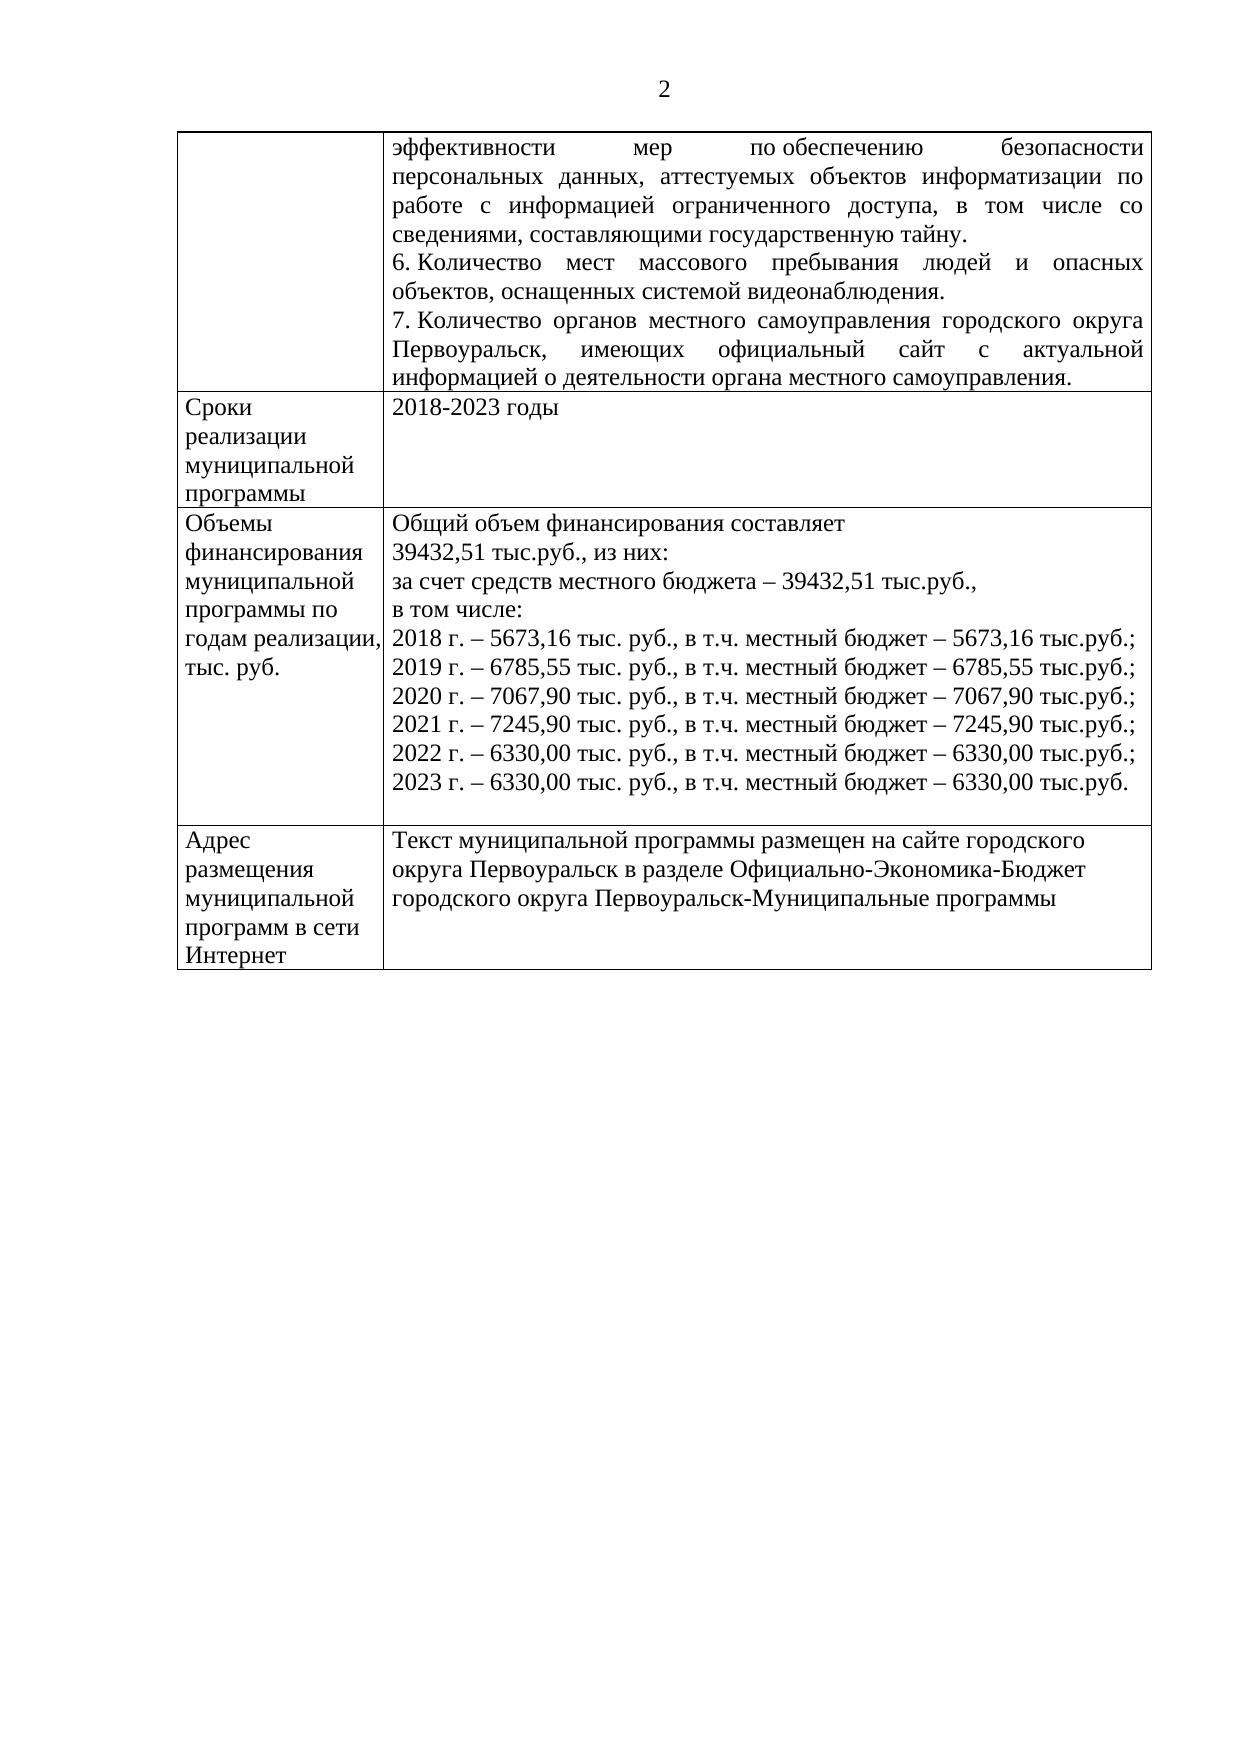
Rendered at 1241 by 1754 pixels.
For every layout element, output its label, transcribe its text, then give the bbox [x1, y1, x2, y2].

table_cell Общий объем финансирования составляет 39432,51 тыс.руб., из них: за счет средств местного бюджета – 39432,51 тыс.руб., в том числе: 2018 г. – 5673,16 тыс. руб., в т.ч. местный бюджет – 5673,16 тыс.руб.; 2019 г. – 6785,55 тыс. руб., в т.ч. местный бюджет – 6785,55 тыс.руб.; 2020 г. – 7067,90 тыс. руб., в т.ч. местный бюджет – 7067,90 тыс.руб.; 2021 г. – 7245,90 тыс. руб., в т.ч. местный бюджет – 7245,90 тыс.руб.; 2022 г. – 6330,00 тыс. руб., в т.ч. местный бюджет – 6330,00 тыс.руб.; 2023 г. – 6330,00 тыс. руб., в т.ч. местный бюджет – 6330,00 тыс.руб. [384, 508, 1151, 824]
table_cell Адрес размещения муниципальной программ в сети Интернет [178, 826, 383, 969]
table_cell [178, 133, 383, 391]
table_cell Объемы финансирования муниципальной программы по годам реализации, тыс. руб. [178, 508, 383, 824]
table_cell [384, 133, 1151, 391]
table_cell Сроки реализации муниципальной программы [178, 392, 383, 507]
table_cell Текст муниципальной программы размещен на сайте городского округа Первоуральск в разделе Официально-Экономика-Бюджет городского округа Первоуральск-Муниципальные программы [384, 826, 1151, 969]
table_cell 2018-2023 годы [384, 392, 1151, 507]
